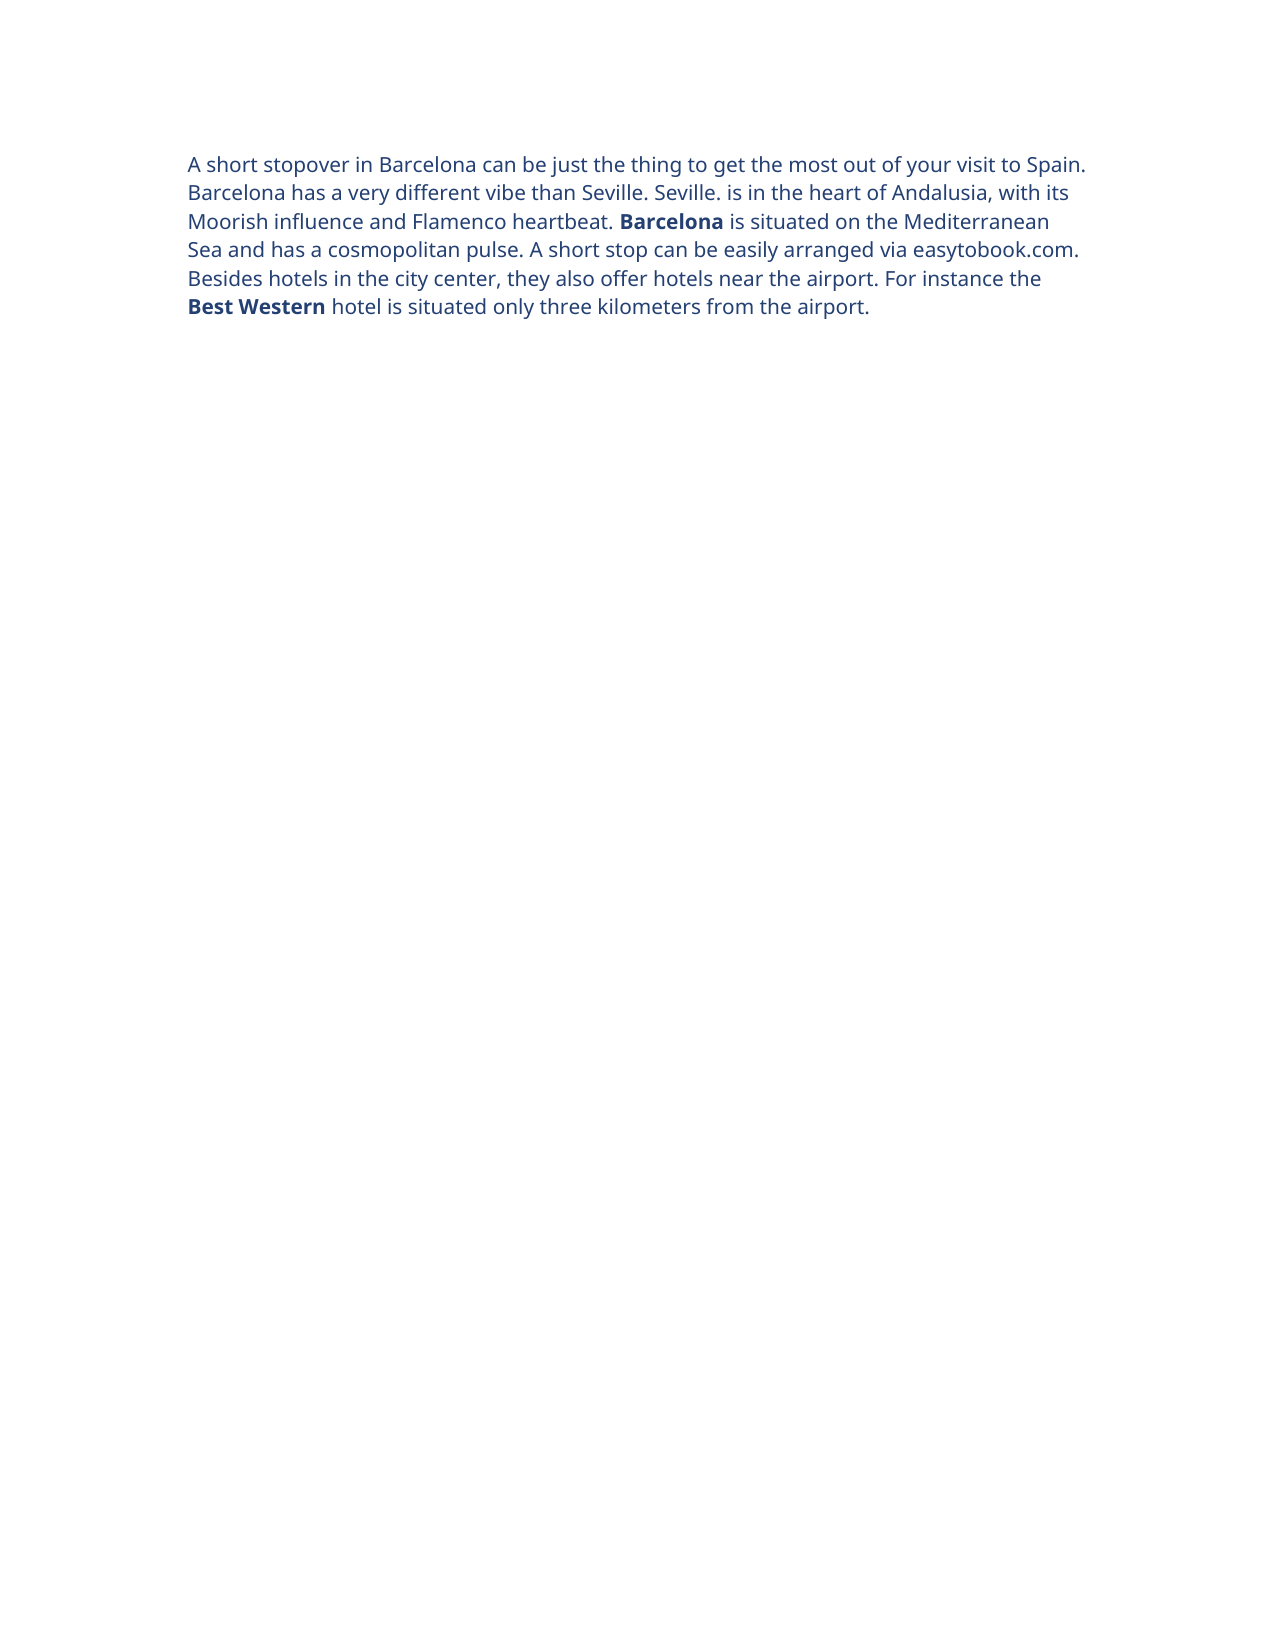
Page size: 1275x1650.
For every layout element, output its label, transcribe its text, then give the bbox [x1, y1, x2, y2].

text A short stopover in Barcelona can be just the thing to get the most out of your visit to Spain. Barcelona has a very different vibe than Seville. Seville. is in the heart of Andalusia, with its Moorish influence and Flamenco heartbeat. Barcelona is situated on the Mediterranean Sea and has a cosmopolitan pulse. A short stop can be easily arranged via easytobook.com. Besides hotels in the city center, they also offer hotels near the airport. For instance the Best Western hotel is situated only three kilometers from the airport. [187, 150, 1087, 321]
